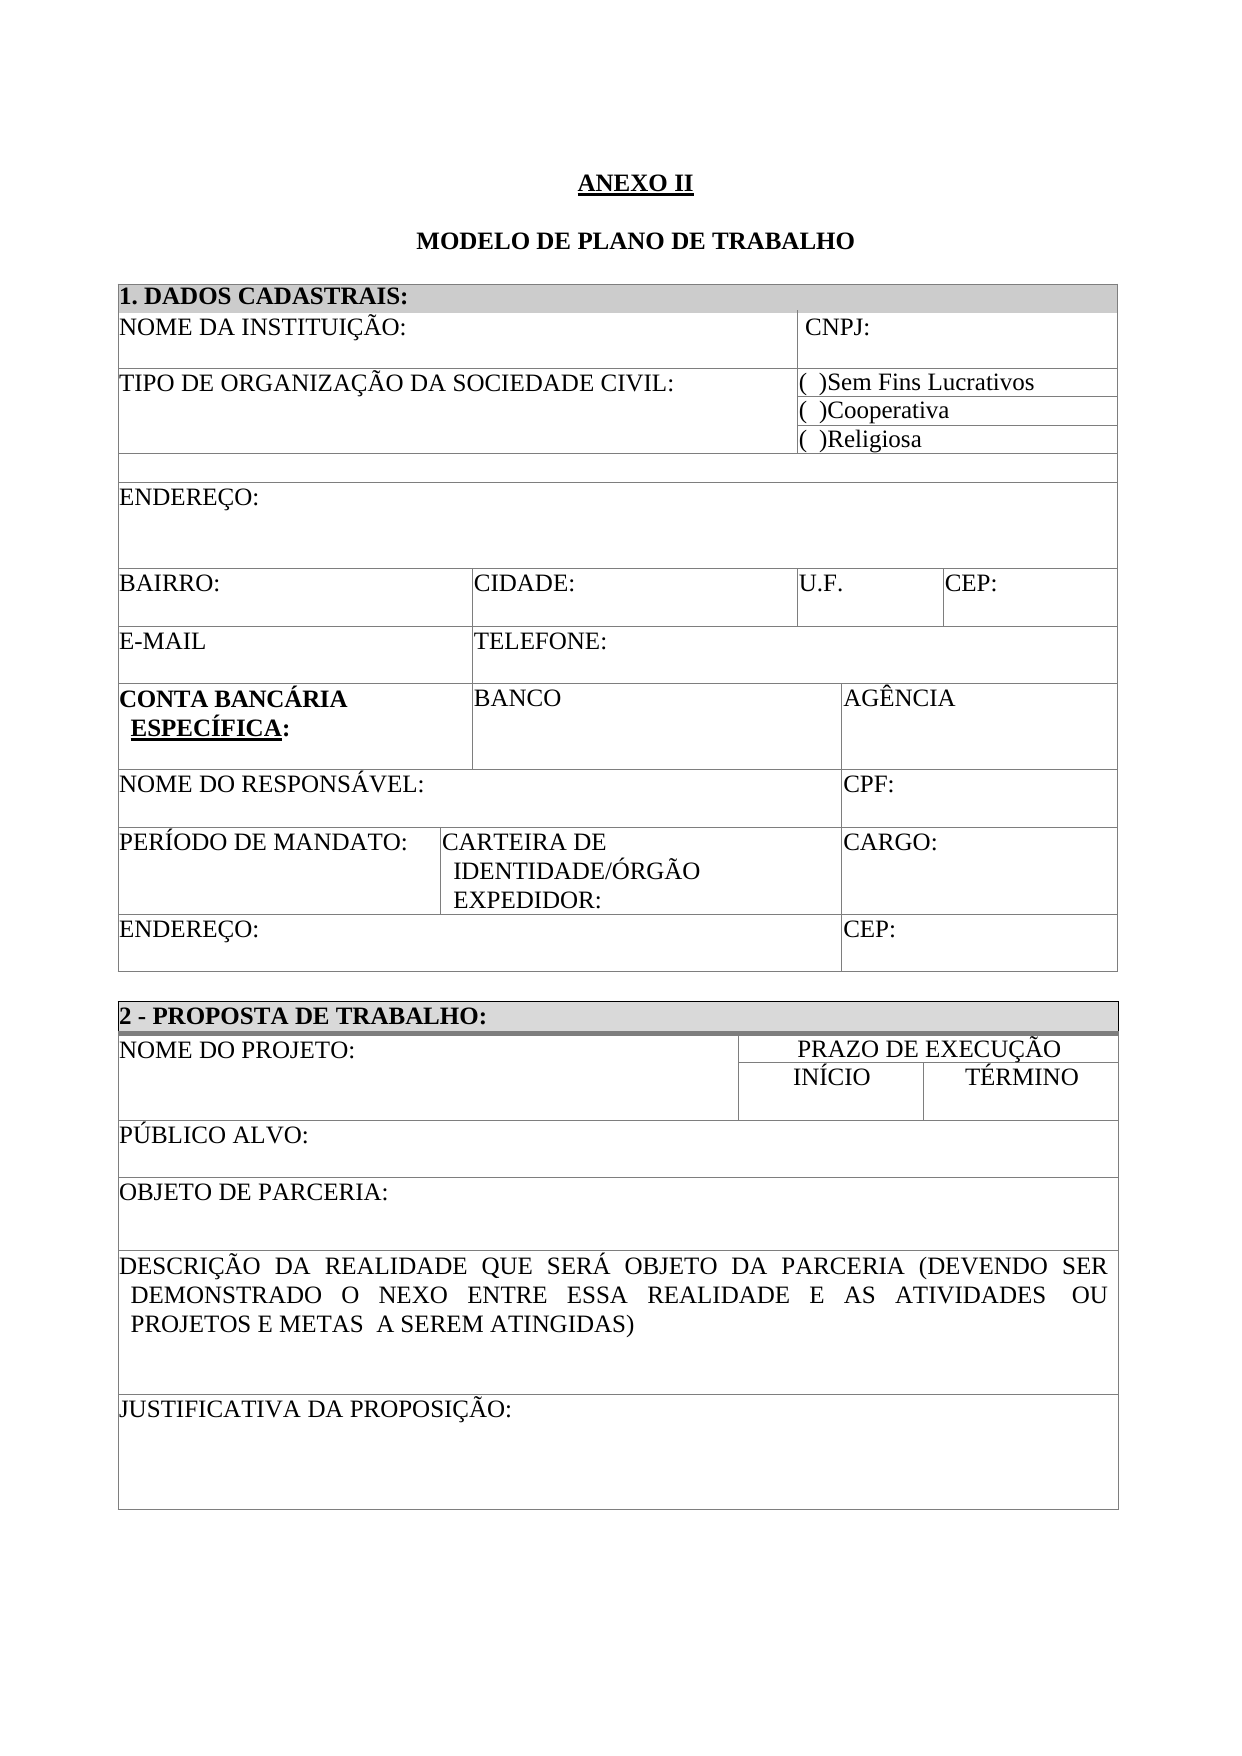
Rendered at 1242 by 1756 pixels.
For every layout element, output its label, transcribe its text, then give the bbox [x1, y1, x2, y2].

table_cell DESCRIÇÃO DA REALIDADE QUE SERÁ OBJETO DA PARCERIA (DEVENDO SER DEMONSTRADO O NEXO ENTRE ESSA REALIDADE E AS ATIVIDADES OU PROJETOS E METAS A SEREM ATINGIDAS) [119, 1251, 1118, 1394]
table_cell BAIRRO: [119, 569, 472, 626]
table_cell PERÍODO DE MANDATO: [119, 828, 440, 914]
table_header 1. DADOS CADASTRAIS: [119, 285, 1117, 310]
table_cell TELEFONE: [473, 627, 1117, 683]
table_cell CPF: [842, 770, 1117, 827]
table_cell INÍCIO [739, 1063, 923, 1120]
text ANEXO II [414, 168, 857, 197]
table_cell CONTA BANCÁRIA ESPECÍFICA: [119, 684, 472, 769]
table_cell CIDADE: [473, 569, 797, 626]
table_cell ENDEREÇO: [119, 483, 1117, 568]
table_cell NOME DA INSTITUIÇÃO: [119, 313, 797, 368]
table_cell OBJETO DE PARCERIA: [119, 1178, 1118, 1250]
table_cell ( )Sem Fins Lucrativos [798, 369, 1117, 396]
table_header 2 - PROPOSTA DE TRABALHO: [119, 1002, 1118, 1031]
table_cell ENDEREÇO: [119, 915, 841, 971]
table_cell CEP: [944, 569, 1117, 626]
table_cell PRAZO DE EXECUÇÃO [739, 1036, 1118, 1062]
table_cell U.F. [798, 569, 943, 626]
table_cell TIPO DE ORGANIZAÇÃO DA SOCIEDADE CIVIL: [119, 369, 797, 453]
table_cell TÉRMINO [924, 1063, 1118, 1120]
table_cell NOME DO RESPONSÁVEL: [119, 770, 841, 827]
table_cell [119, 454, 1117, 482]
table_cell CNPJ: [798, 313, 1117, 368]
table_cell ( )Cooperativa [798, 397, 1117, 425]
table_cell CARTEIRA DE IDENTIDADE/ÓRGÃO EXPEDIDOR: [441, 828, 841, 914]
table_cell JUSTIFICATIVA DA PROPOSIÇÃO: [119, 1395, 1118, 1509]
table_cell CARGO: [842, 828, 1117, 914]
table_cell AGÊNCIA [842, 684, 1117, 769]
table_cell ( )Religiosa [798, 426, 1117, 453]
table_cell PÚBLICO ALVO: [119, 1121, 1118, 1177]
table_cell CEP: [842, 915, 1117, 971]
table_cell NOME DO PROJETO: [119, 1036, 738, 1120]
text MODELO DE PLANO DE TRABALHO [414, 226, 857, 254]
table_cell E-MAIL [119, 627, 472, 683]
table_cell BANCO [473, 684, 841, 769]
